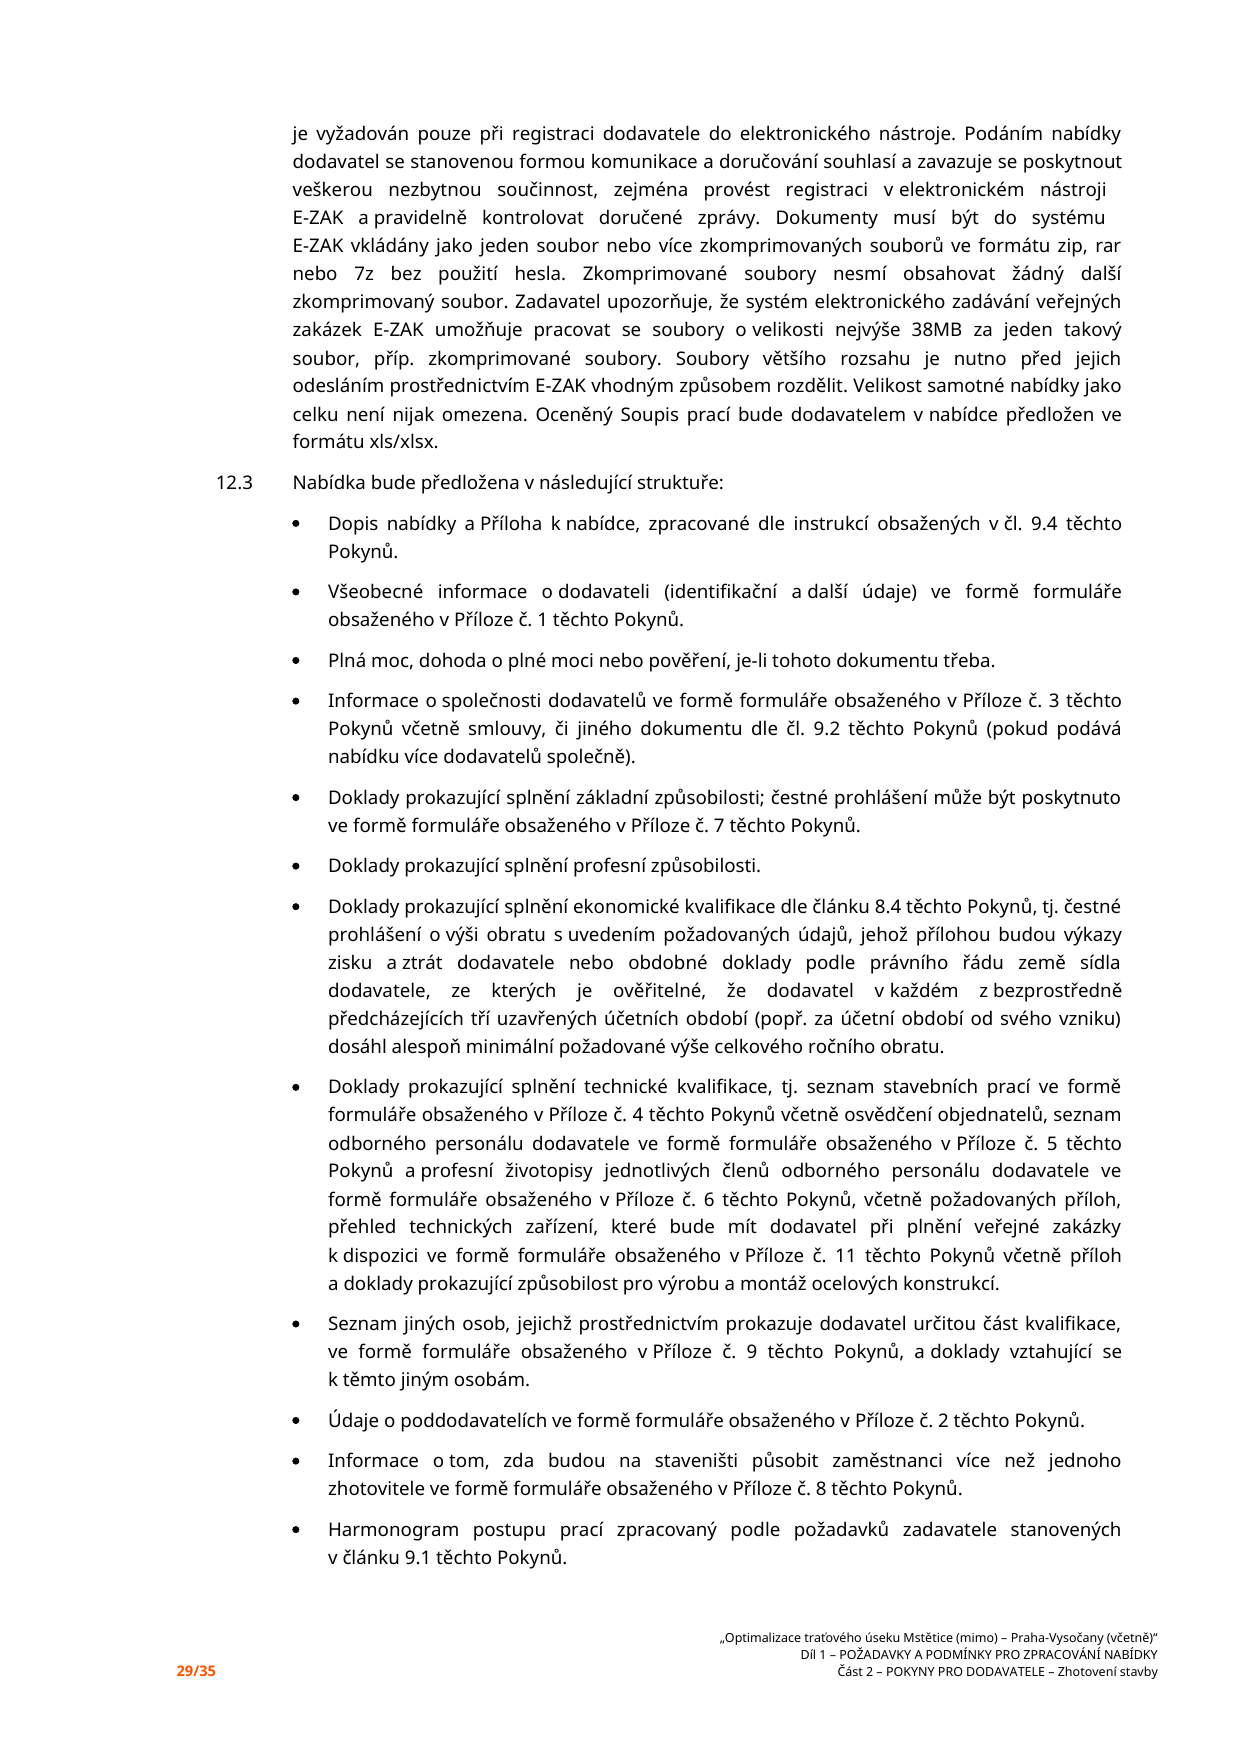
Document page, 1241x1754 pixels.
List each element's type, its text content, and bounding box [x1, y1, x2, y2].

text Seznam jiných osob, jejichž prostřednictvím prokazuje dodavatel určitou část kvalifikace, ve formě formuláře obsaženého v Příloze č. 9 těchto Pokynů, a doklady vztahující se k těmto jiným osobám. [292, 1310, 1122, 1392]
text Dopis nabídky a Příloha k nabídce, zpracované dle instrukcí obsažených v čl. 9.4 těchto Pokynů. [292, 510, 1122, 563]
text Doklady prokazující splnění základní způsobilosti; čestné prohlášení může být poskytnuto ve formě formuláře obsaženého v Příloze č. 7 těchto Pokynů. [292, 784, 1122, 838]
text Doklady prokazující splnění ekonomické kvalifikace dle článku 8.4 těchto Pokynů, tj. čestné prohlášení o výši obratu s uvedením požadovaných údajů, jehož přílohou budou výkazy zisku a ztrát dodavatele nebo obdobné doklady podle právního řádu země sídla dodavatele, ze kterých je ověřitelné, že dodavatel v každém z bezprostředně předcházejících tří uzavřených účetních období (popř. za účetní období od svého vzniku) dosáhl alespoň minimální požadované výše celkového ročního obratu. [292, 893, 1122, 1059]
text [216, 121, 1122, 454]
text Nabídka bude předložena v následující struktuře: [216, 469, 1122, 495]
text Informace o tom, zda budou na staveništi působit zaměstnanci více než jednoho zhotovitele ve formě formuláře obsaženého v Příloze č. 8 těchto Pokynů. [292, 1447, 1122, 1501]
text Doklady prokazující splnění technické kvalifikace, tj. seznam stavebních prací ve formě formuláře obsaženého v Příloze č. 4 těchto Pokynů včetně osvědčení objednatelů, seznam odborného personálu dodavatele ve formě formuláře obsaženého v Příloze č. 5 těchto Pokynů a profesní životopisy jednotlivých členů odborného personálu dodavatele ve formě formuláře obsaženého v Příloze č. 6 těchto Pokynů, včetně požadovaných příloh, přehled technických zařízení, které bude mít dodavatel při plnění veřejné zakázky k dispozici ve formě formuláře obsaženého v Příloze č. 11 těchto Pokynů včetně příloh a doklady prokazující způsobilost pro výrobu a montáž ocelových konstrukcí. [292, 1074, 1122, 1295]
text Všeobecné informace o dodavateli (identifikační a další údaje) ve formě formuláře obsaženého v Příloze č. 1 těchto Pokynů. [292, 578, 1122, 632]
text Údaje o poddodavatelích ve formě formuláře obsaženého v Příloze č. 2 těchto Pokynů. [292, 1407, 1122, 1432]
text Plná moc, dohoda o plné moci nebo pověření, je-li tohoto dokumentu třeba. [292, 647, 1122, 672]
text Doklady prokazující splnění profesní způsobilosti. [292, 853, 1122, 878]
text Harmonogram postupu prací zpracovaný podle požadavků zadavatele stanovených v článku 9.1 těchto Pokynů. [292, 1516, 1122, 1569]
text Informace o společnosti dodavatelů ve formě formuláře obsaženého v Příloze č. 3 těchto Pokynů včetně smlouvy, či jiného dokumentu dle čl. 9.2 těchto Pokynů (pokud podává nabídku více dodavatelů společně). [292, 687, 1122, 769]
